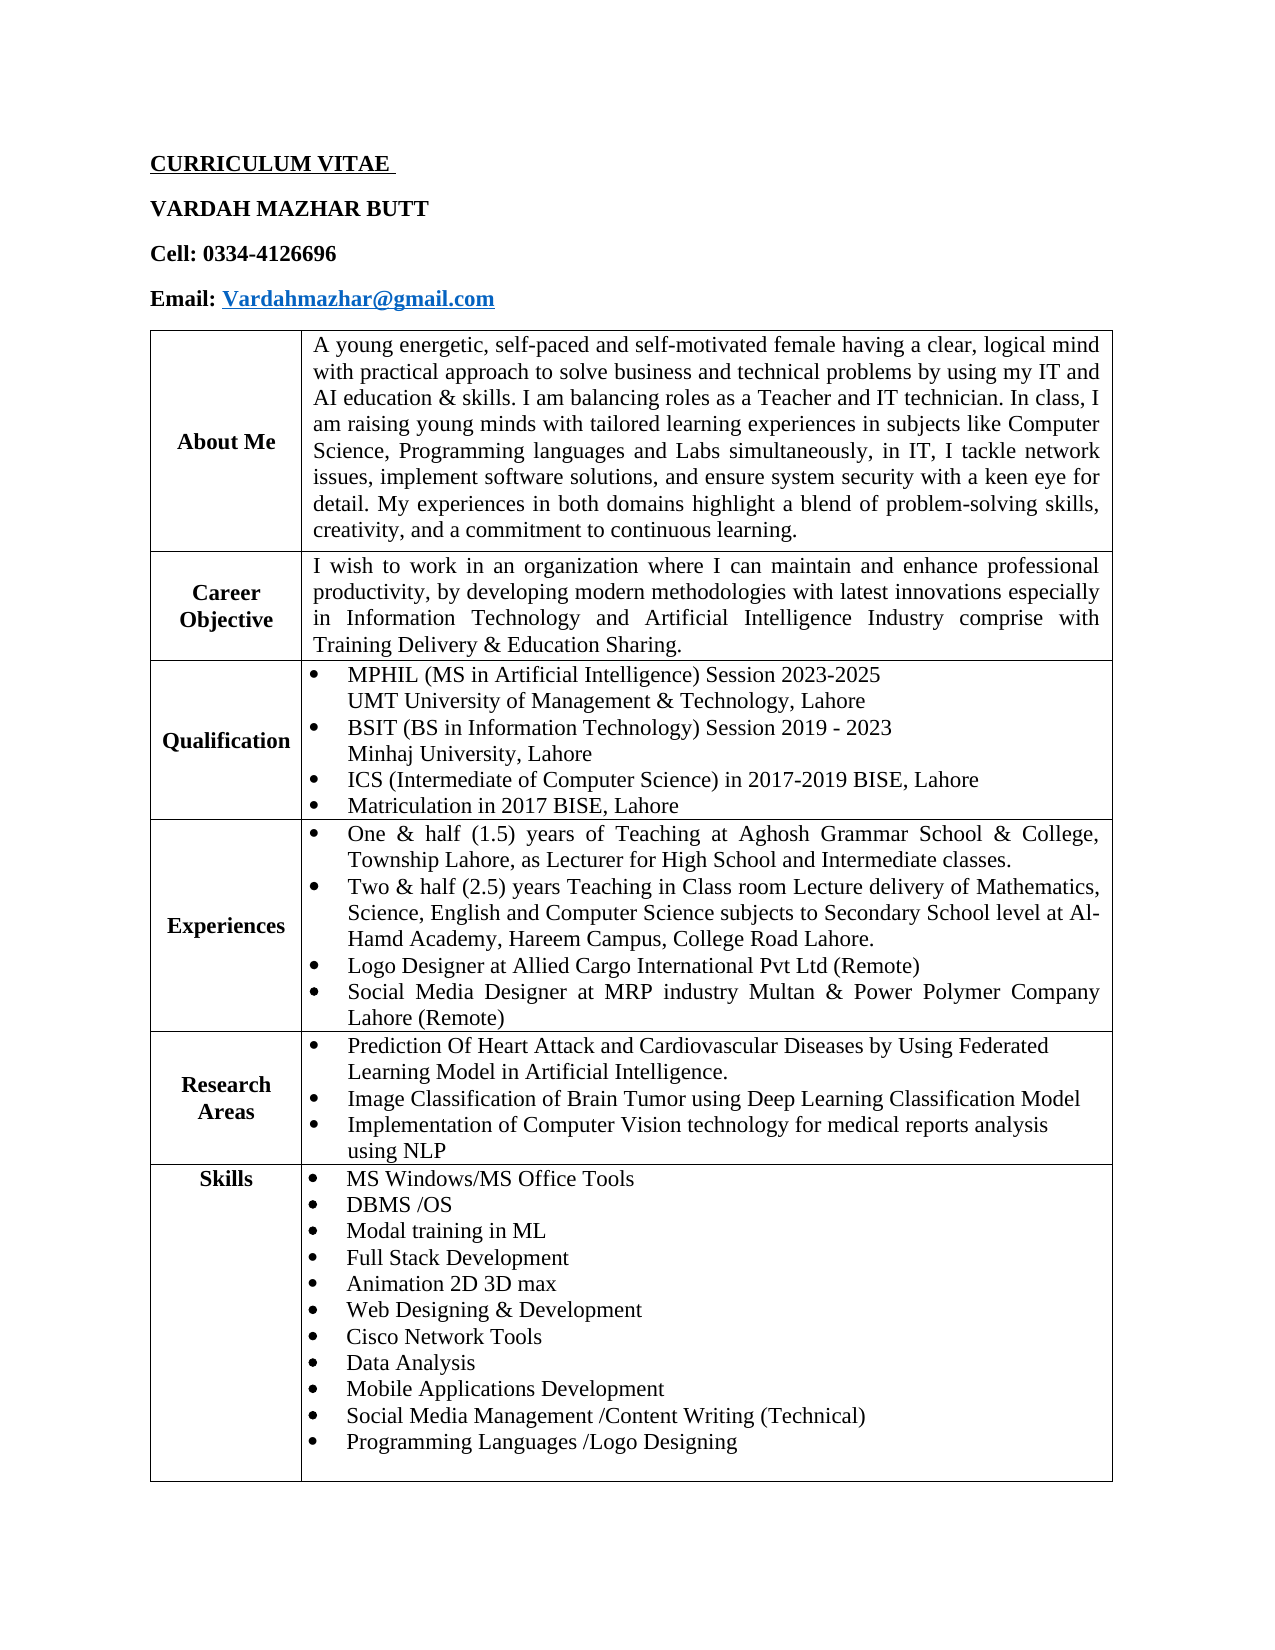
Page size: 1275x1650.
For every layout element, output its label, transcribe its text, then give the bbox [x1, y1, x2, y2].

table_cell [302, 1165, 1112, 1481]
table_cell I wish to work in an organization where I can maintain and enhance professional productivity, by developing modern methodologies with latest innovations especially in Information Technology and Artificial Intelligence Industry comprise with Training Delivery & Education Sharing. [302, 552, 1112, 660]
table_cell One & half (1.5) years of Teaching at Aghosh Grammar School & College, Township Lahore, as Lecturer for High School and Intermediate classes. Two & half (2.5) years Teaching in Class room Lecture delivery of Mathematics, Science, English and Computer Science subjects to Secondary School level at Al-Hamd Academy, Hareem Campus, College Road Lahore. Logo Designer at Allied Cargo International Pvt Ltd (Remote) Social Media Designer at MRP industry Multan & Power Polymer Company Lahore (Remote) [302, 820, 1112, 1031]
table_header About Me [151, 331, 301, 551]
table_cell Qualification [151, 661, 301, 819]
table_cell Experiences [151, 820, 301, 1031]
table_cell Research Areas [151, 1032, 301, 1164]
text CURRICULUM VITAE [150, 150, 1125, 176]
table_cell Skills [151, 1165, 301, 1481]
table_cell MPHIL (MS in Artificial Intelligence) Session 2023-2025 UMT University of Management & Technology, Lahore BSIT (BS in Information Technology) Session 2019 - 2023 Minhaj University, Lahore ICS (Intermediate of Computer Science) in 2017-2019 BISE, Lahore Matriculation in 2017 BISE, Lahore [302, 661, 1112, 819]
table_cell Career Objective [151, 552, 301, 660]
table_cell Prediction Of Heart Attack and Cardiovascular Diseases by Using Federated Learning Model in Artificial Intelligence. Image Classification of Brain Tumor using Deep Learning Classification Model Implementation of Computer Vision technology for medical reports analysis using NLP [302, 1032, 1112, 1164]
text Email: Vardahmazhar@gmail.com [150, 285, 1125, 312]
text VARDAH MAZHAR BUTT [150, 195, 1125, 221]
text Cell: 0334-4126696 [150, 240, 1125, 267]
table_header A young energetic, self-paced and self-motivated female having a clear, logical mind with practical approach to solve business and technical problems by using my IT and AI education & skills. I am balancing roles as a Teacher and IT technician. In class, I am raising young minds with tailored learning experiences in subjects like Computer Science, Programming languages and Labs simultaneously, in IT, I tackle network issues, implement software solutions, and ensure system security with a keen eye for detail. My experiences in both domains highlight a blend of problem-solving skills, creativity, and a commitment to continuous learning. [302, 331, 1112, 551]
